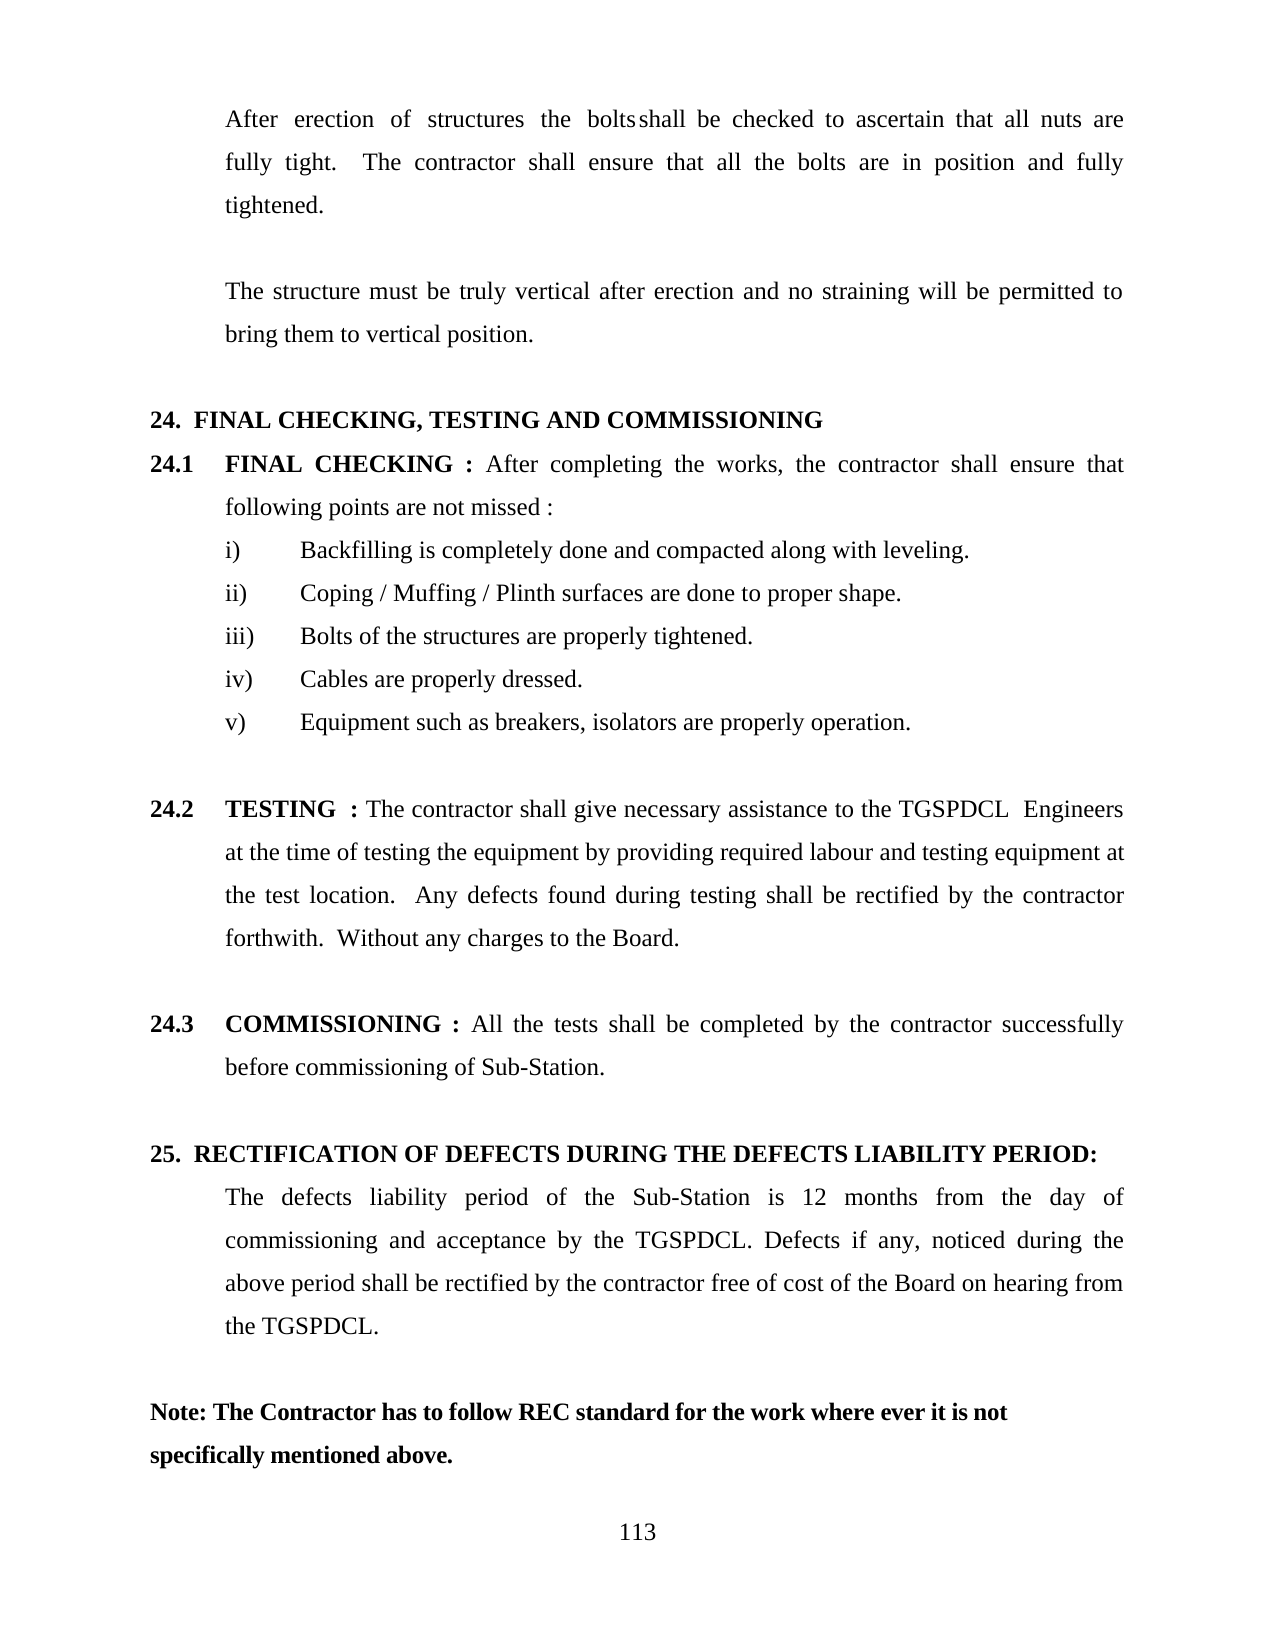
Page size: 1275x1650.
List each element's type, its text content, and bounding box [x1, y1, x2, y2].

text Note: The Contractor has to follow REC standard for the work where ever it is not specifically mentioned above. [150, 1397, 1125, 1469]
text 24.3 COMMISSIONING : All the tests shall be completed by the contractor successfully before commissioning of Sub-Station. [150, 1009, 1125, 1081]
list Cables are properly dressed. [225, 664, 1125, 693]
text After erection of structures the bolts shall be checked to ascertain that all nuts are fully tight. The contractor shall ensure that all the bolts are in position and fully tightened. [150, 104, 1125, 219]
list Backfilling is completely done and compacted along with leveling. [225, 535, 1125, 564]
list Bolts of the structures are properly tightened. [225, 621, 1125, 650]
text The defects liability period of the Sub-Station is 12 months from the day of commissioning and acceptance by the TGSPDCL. Defects if any, noticed during the above period shall be rectified by the contractor free of cost of the Board on hearing from the TGSPDCL. [225, 1182, 1125, 1340]
list Coping / Muffing / Plinth surfaces are done to proper shape. [225, 578, 1125, 607]
text 24.1 FINAL CHECKING : After completing the works, the contractor shall ensure that following points are not missed : [150, 449, 1125, 521]
text 25. RECTIFICATION OF DEFECTS DURING THE DEFECTS LIABILITY PERIOD: [150, 1139, 1125, 1167]
text 24.2 TESTING : The contractor shall give necessary assistance to the TGSPDCL Engineers at the time of testing the equipment by providing required labour and testing equipment at the test location. Any defects found during testing shall be rectified by the contractor forthwith. Without any charges to the Board. [150, 794, 1125, 952]
text 24. FINAL CHECKING, TESTING AND COMMISSIONING [150, 406, 1125, 434]
list Equipment such as breakers, isolators are properly operation. [225, 707, 1125, 736]
text The structure must be truly vertical after erection and no straining will be permitted to bring them to vertical position. [150, 276, 1125, 348]
